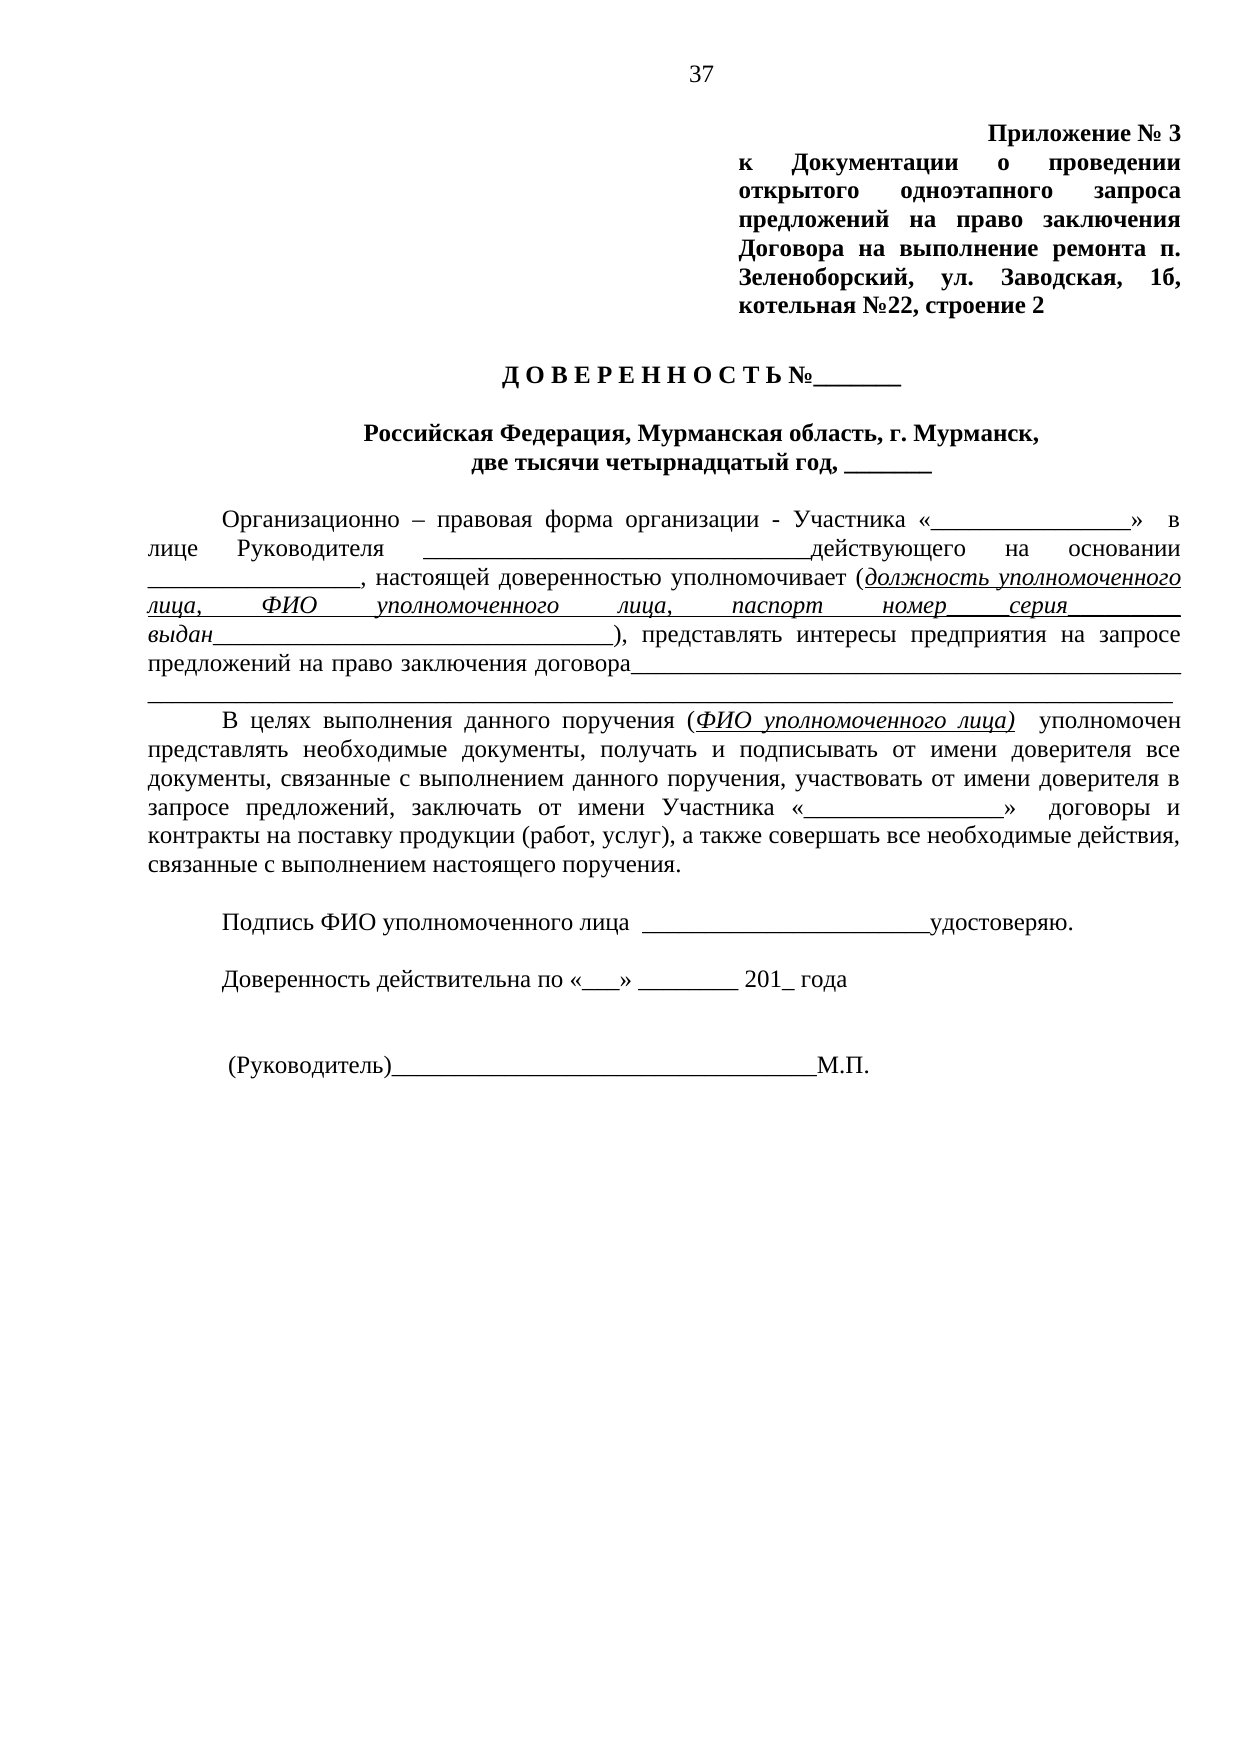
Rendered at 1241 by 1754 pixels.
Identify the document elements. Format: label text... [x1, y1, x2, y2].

text Д О В Е Р Е Н Н О С Т Ь №_______ [148, 361, 1181, 389]
text Организационно – правовая форма организации - Участника «________________» в лице Руководителя _______________________________действующего на основании _________________, настоящей доверенностью уполномочивает (должность уполномоченного лица, ФИО уполномоченного лица, паспорт номер_____серия_________ выдан________________________________), представлять интересы предприятия на запросе предложений на право заключения договора____________________________________________ __________________________________________________________________________________ [148, 617, 1181, 706]
text Подпись ФИО уполномоченного лица _______________________удостоверяю. [148, 907, 1181, 936]
text к Документации о проведении открытого одноэтапного запроса предложений на право заключения Договора на выполнение ремонта п. Зеленоборский, ул. Заводская, 1б, котельная №22, строение 2 [738, 147, 1181, 319]
text (Руководитель)__________________________________М.П. [148, 1050, 1181, 1079]
text две тысячи четырнадцатый год, _______ [148, 447, 1181, 476]
text Доверенность действительна по «___» ________ 201_ года [148, 964, 1181, 992]
text Приложение № 3 [148, 118, 1181, 147]
text Российская Федерация, Мурманская область, г. Мурманск, [148, 418, 1181, 447]
text В целях выполнения данного поручения (ФИО уполномоченного лица) уполномочен представлять необходимые документы, получать и подписывать от имени доверителя все документы, связанные с выполнением данного поручения, участвовать от имени доверителя в запросе предложений, заключать от имени Участника «________________» договоры и контракты на поставку продукции (работ, услуг), а также совершать все необходимые действия, связанные с выполнением настоящего поручения. [148, 706, 1181, 878]
text Организационно – правовая форма организации - Участника «________________» в лице Руководителя _______________________________действующего на основании _________________, настоящей доверенностью уполномочивает (должность уполномоченного лица, ФИО уполномоченного лица, паспорт номер_____серия_________ выдан________________________________), представлять интересы предприятия на запросе предложений на право заключения договора____________________________________________ __________________________________________________________________________________ [148, 504, 1181, 616]
